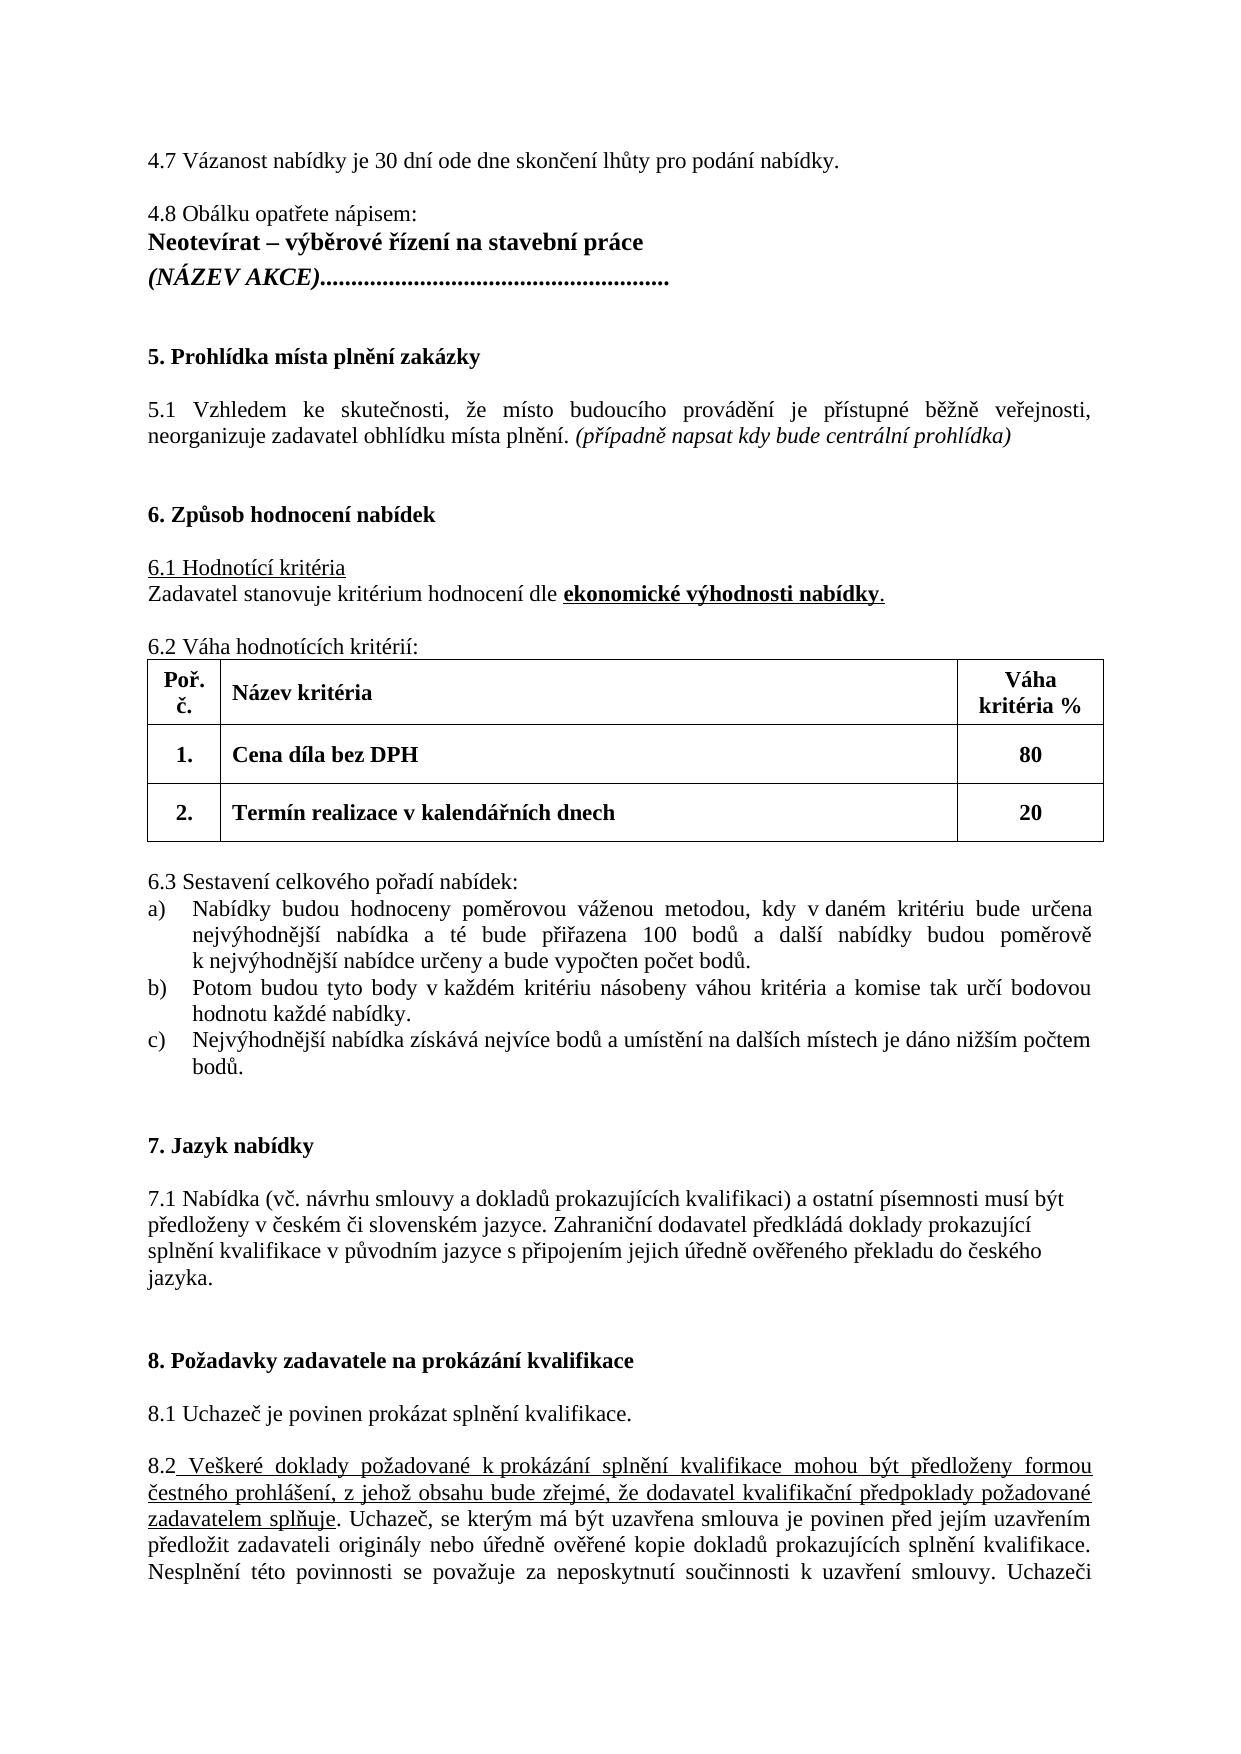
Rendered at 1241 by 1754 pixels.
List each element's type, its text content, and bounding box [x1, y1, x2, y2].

table_cell 20 [958, 784, 1103, 841]
text 7.1 Nabídka (vč. návrhu smlouvy a dokladů prokazujících kvalifikaci) a ostatní písemnosti musí být předloženy v českém či slovenském jazyce. Zahraniční dodavatel předkládá doklady prokazující splnění kvalifikace v původním jazyce s připojením jejich úředně ověřeného překladu do českého jazyka. [148, 1185, 1093, 1321]
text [148, 1452, 1093, 1584]
list Nejvýhodnější nabídka získává nejvíce bodů a umístění na dalších místech je dáno nižším počtem bodů. [148, 1027, 1093, 1079]
table_cell 80 [958, 725, 1103, 783]
text 5.1 Vzhledem ke skutečnosti, že místo budoucího provádění je přístupné běžně veřejnosti, neorganizuje zadavatel obhlídku místa plnění. (případně napsat kdy bude centrální prohlídka) [148, 396, 1093, 448]
text 4.8 Obálku opatřete nápisem: [148, 200, 1093, 227]
text 4.7 Vázanost nabídky je 30 dní ode dne skončení lhůty pro podání nabídky. [148, 148, 1093, 174]
table_header Název kritéria [221, 660, 957, 724]
text 6.3 Sestavení celkového pořadí nabídek: [148, 868, 1093, 895]
table_cell 2. [148, 784, 220, 841]
text 6.2 Váha hodnotících kritérií: [148, 633, 1093, 659]
table_header Poř. č. [148, 660, 220, 724]
text 6.1 Hodnotící kritéria [148, 554, 1093, 580]
list Nabídky budou hodnoceny poměrovou váženou metodou, kdy v daném kritériu bude určena nejvýhodnější nabídka a té bude přiřazena 100 bodů a další nabídky budou poměrově k nejvýhodnější nabídce určeny a bude vypočten počet bodů. [148, 895, 1093, 974]
subtitle (NÁZEV AKCE)........................................................ [148, 262, 1093, 290]
text 5. Prohlídka místa plnění zakázky [148, 343, 1093, 369]
subtitle Neotevírat – výběrové řízení na stavební práce [148, 227, 1093, 255]
text 8.1 Uchazeč je povinen prokázat splnění kvalifikace. [148, 1400, 1093, 1426]
table_cell Cena díla bez DPH [221, 725, 957, 783]
table_header Váha kritéria % [958, 660, 1103, 724]
text 8. Požadavky zadavatele na prokázání kvalifikace [148, 1347, 1093, 1373]
text 6. Způsob hodnocení nabídek [148, 501, 1093, 528]
text Zadavatel stanovuje kritérium hodnocení dle ekonomické výhodnosti nabídky. [148, 580, 1093, 607]
list Potom budou tyto body v každém kritériu násobeny váhou kritéria a komise tak určí bodovou hodnotu každé nabídky. [148, 974, 1093, 1027]
text 7. Jazyk nabídky [148, 1132, 1093, 1158]
table_cell Termín realizace v kalendářních dnech [221, 784, 957, 841]
table_cell 1. [148, 725, 220, 783]
